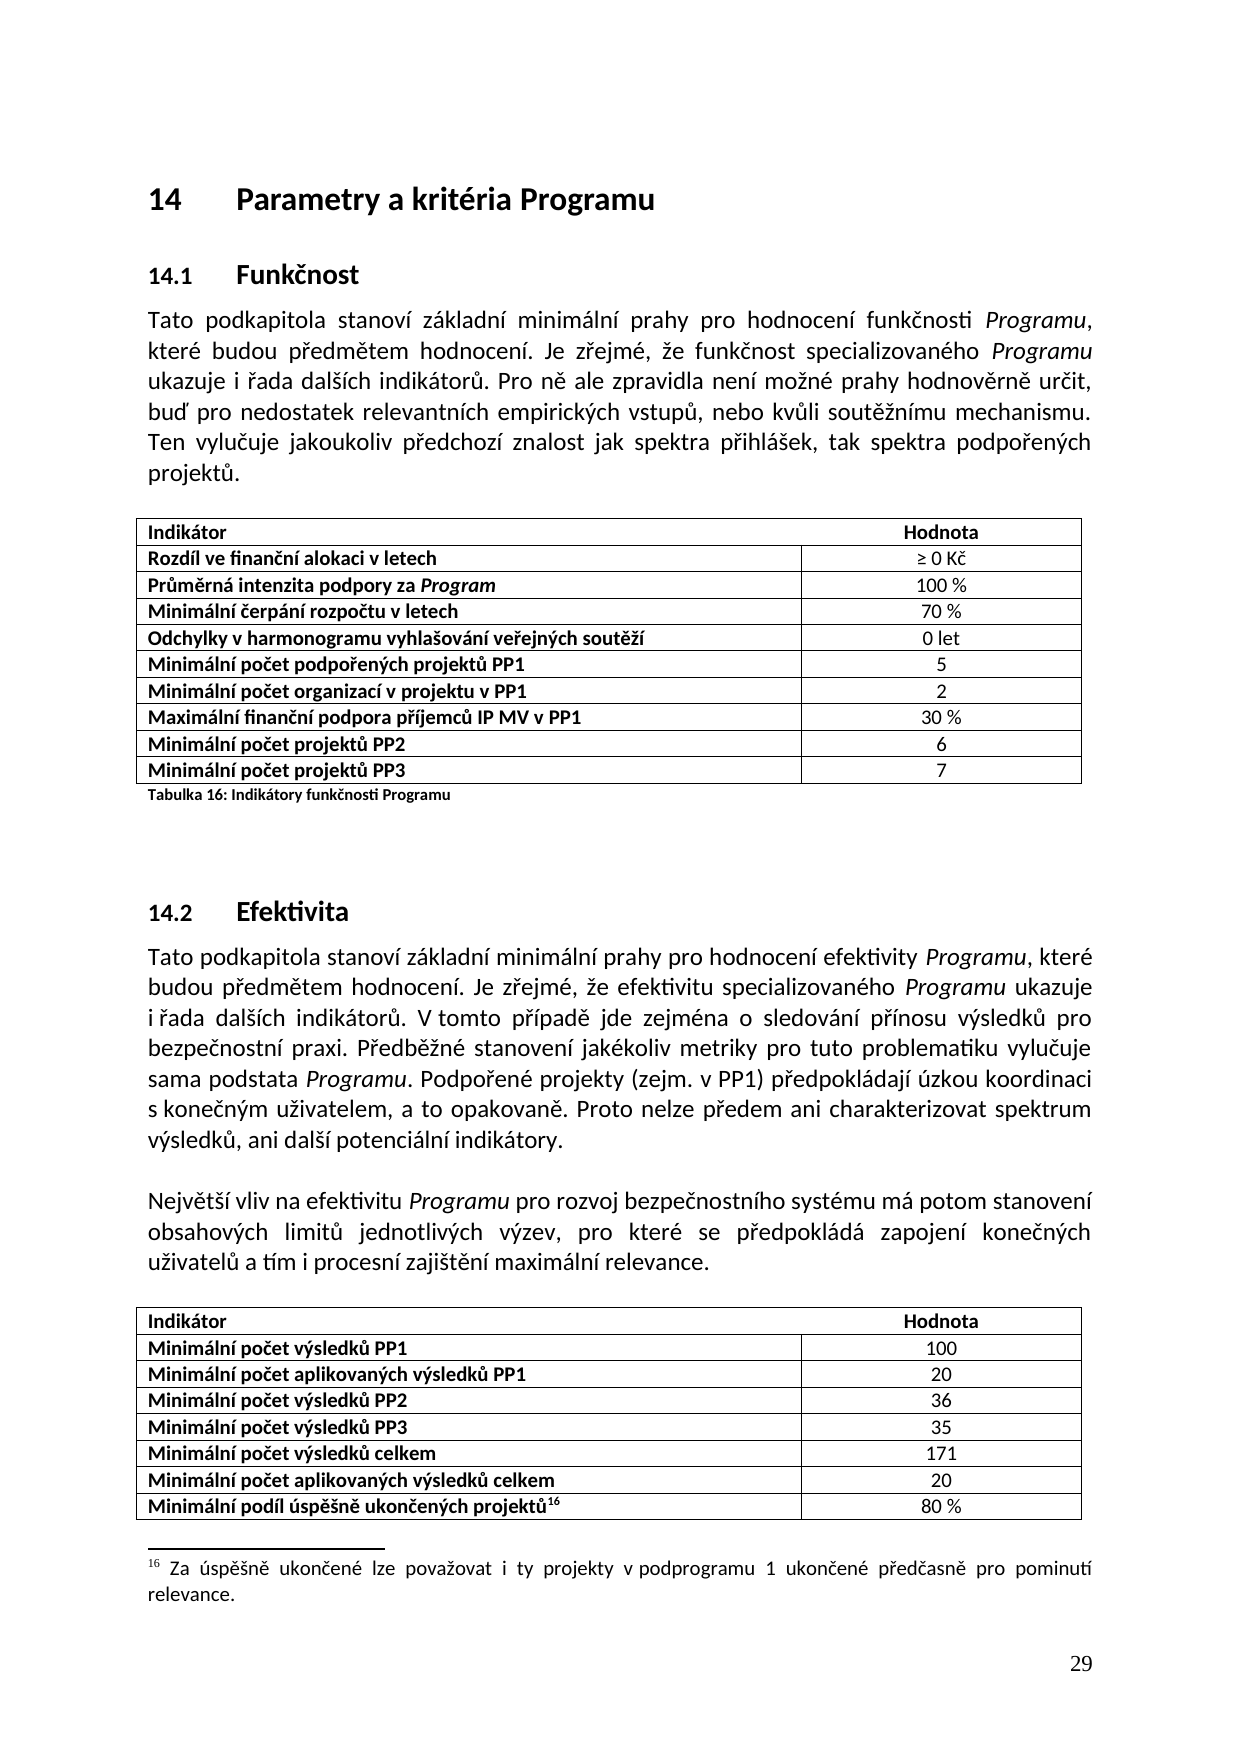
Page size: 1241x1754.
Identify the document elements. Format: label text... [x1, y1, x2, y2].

table_cell 30 % [802, 704, 1081, 730]
table_cell Minimální počet projektů PP2 [137, 731, 801, 756]
table_cell 171 [802, 1441, 1081, 1466]
table_cell Minimální počet výsledků PP3 [137, 1414, 801, 1439]
table_cell Odchylky v harmonogramu vyhlašování veřejných soutěží [137, 625, 801, 650]
table_cell Minimální počet výsledků PP2 [137, 1388, 801, 1413]
table_cell 7 [802, 757, 1081, 783]
table_cell Minimální počet aplikovaných výsledků celkem [137, 1467, 801, 1492]
table_cell 100 [802, 1335, 1081, 1360]
table_cell 0 let [802, 625, 1081, 650]
subtitle Parametry a kritéria Programu [148, 178, 1093, 219]
table_cell 35 [802, 1414, 1081, 1439]
text Tato podkapitola stanoví základní minimální prahy pro hodnocení funkčnosti Programu, které budou předmětem hodnocení. Je zřejmé, že funkčnost specializovaného Programu ukazuje i řada dalších indikátorů. Pro ně ale zpravidla není možné prahy hodnověrně určit, buď pro nedostatek relevantních empirických vstupů, nebo kvůli soutěžnímu mechanismu. Ten vylučuje jakoukoliv předchozí znalost jak spektra přihlášek, tak spektra podpořených projektů. [148, 304, 1093, 488]
table_cell 70 % [802, 599, 1081, 624]
table_cell 100 % [802, 572, 1081, 597]
table_cell 20 [802, 1361, 1081, 1387]
table_header Indikátor [137, 519, 801, 544]
table_header Hodnota [801, 519, 1081, 544]
table_cell Rozdíl ve finanční alokaci v letech [137, 546, 801, 571]
table_cell 5 [802, 651, 1081, 677]
table_header Hodnota [801, 1308, 1081, 1334]
table_cell Minimální počet projektů PP3 [137, 757, 801, 783]
table_cell Minimální počet organizací v projektu v PP1 [137, 678, 801, 703]
subtitle Efektivita [148, 893, 1093, 928]
table_cell 6 [802, 731, 1081, 756]
text Tato podkapitola stanoví základní minimální prahy pro hodnocení efektivity Programu, které budou předmětem hodnocení. Je zřejmé, že efektivitu specializovaného Programu ukazuje i řada dalších indikátorů. V tomto případě jde zejména o sledování přínosu výsledků pro bezpečnostní praxi. Předběžné stanovení jakékoliv metriky pro tuto problematiku vylučuje sama podstata Programu. Podpořené projekty (zejm. v PP1) předpokládají úzkou koordinaci s konečným uživatelem, a to opakovaně. Proto nelze předem ani charakterizovat spektrum výsledků, ani další potenciální indikátory. [148, 941, 1093, 1155]
text Největší vliv na efektivitu Programu pro rozvoj bezpečnostního systému má potom stanovení obsahových limitů jednotlivých výzev, pro které se předpokládá zapojení konečných uživatelů a tím i procesní zajištění maximální relevance. [148, 1185, 1093, 1277]
table_header Indikátor [137, 1308, 801, 1334]
table_cell Minimální čerpání rozpočtu v letech [137, 599, 801, 624]
table_cell 36 [802, 1388, 1081, 1413]
table_cell Minimální počet výsledků celkem [137, 1441, 801, 1466]
table_cell Minimální podíl úspěšně ukončených projektů [137, 1494, 801, 1519]
table_cell ≥ 0 Kč [802, 546, 1081, 571]
table_cell 20 [802, 1467, 1081, 1492]
table_cell Minimální počet aplikovaných výsledků PP1 [137, 1361, 801, 1387]
table_cell Maximální finanční podpora příjemců IP MV v PP1 [137, 704, 801, 730]
table_cell 80 % [802, 1494, 1081, 1519]
table_cell Minimální počet výsledků PP1 [137, 1335, 801, 1360]
table_cell Minimální počet podpořených projektů PP1 [137, 651, 801, 677]
table_cell Průměrná intenzita podpory za Program [137, 572, 801, 597]
table_cell 2 [802, 678, 1081, 703]
subtitle Funkčnost [148, 256, 1093, 292]
